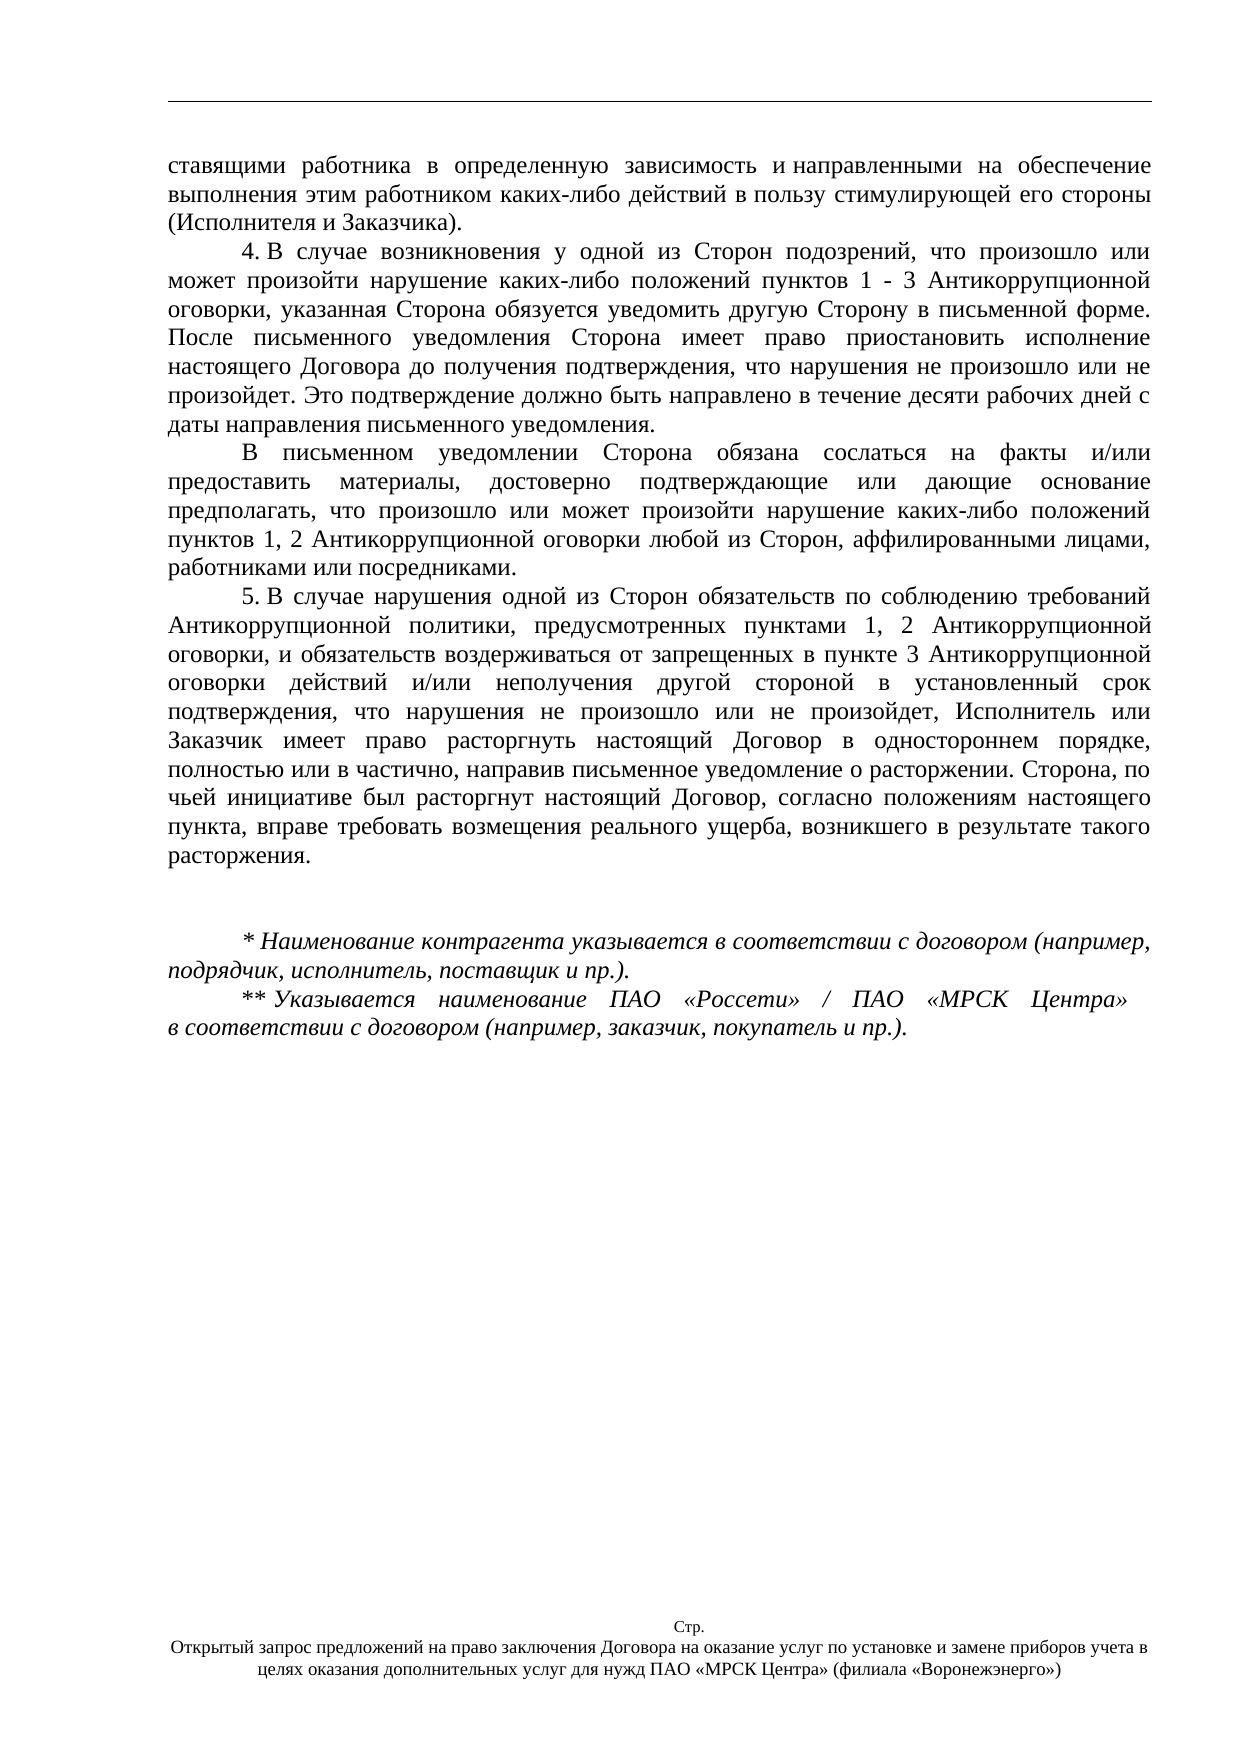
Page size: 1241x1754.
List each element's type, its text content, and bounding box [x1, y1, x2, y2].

text В письменном уведомлении Сторона обязана сослаться на факты и/или предоставить материалы, достоверно подтверждающие или дающие основание предполагать, что произошло или может произойти нарушение каких-либо положений пунктов 1, 2 Антикоррупционной оговорки любой из Сторон, аффилированными лицами, работниками или посредниками. [168, 437, 1152, 581]
text 5. В случае нарушения одной из Сторон обязательств по соблюдению требований Антикоррупционной политики, предусмотренных пунктами 1, 2 Антикоррупционной оговорки, и обязательств воздерживаться от запрещенных в пункте 3 Антикоррупционной оговорки действий и/или неполучения другой стороной в установленный срок подтверждения, что нарушения не произошло или не произойдет, Исполнитель или Заказчик имеет право расторгнуть настоящий Договор в одностороннем порядке, полностью или в частично, направив письменное уведомление о расторжении. Сторона, по чьей инициативе был расторгнут настоящий Договор, согласно положениям настоящего пункта, вправе требовать возмещения реального ущерба, возникшего в результате такого расторжения. [168, 581, 1152, 869]
text ** Указывается наименование ПАО «Россети» / ПАО «МРСК Центра» в соответствии с договором (например, заказчик, покупатель и пр.). [168, 984, 1152, 1041]
text * Наименование контрагента указывается в соответствии с договором (например, подрядчик, исполнитель, поставщик и пр.). [168, 926, 1152, 984]
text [168, 150, 1152, 236]
text 4. В случае возникновения у одной из Сторон подозрений, что произошло или может произойти нарушение каких-либо положений пунктов 1 - 3 Антикоррупционной оговорки, указанная Сторона обязуется уведомить другую Сторону в письменной форме. После письменного уведомления Сторона имеет право приостановить исполнение настоящего Договора до получения подтверждения, что нарушения не произошло или не произойдет. Это подтверждение должно быть направлено в течение десяти рабочих дней с даты направления письменного уведомления. [168, 236, 1152, 437]
